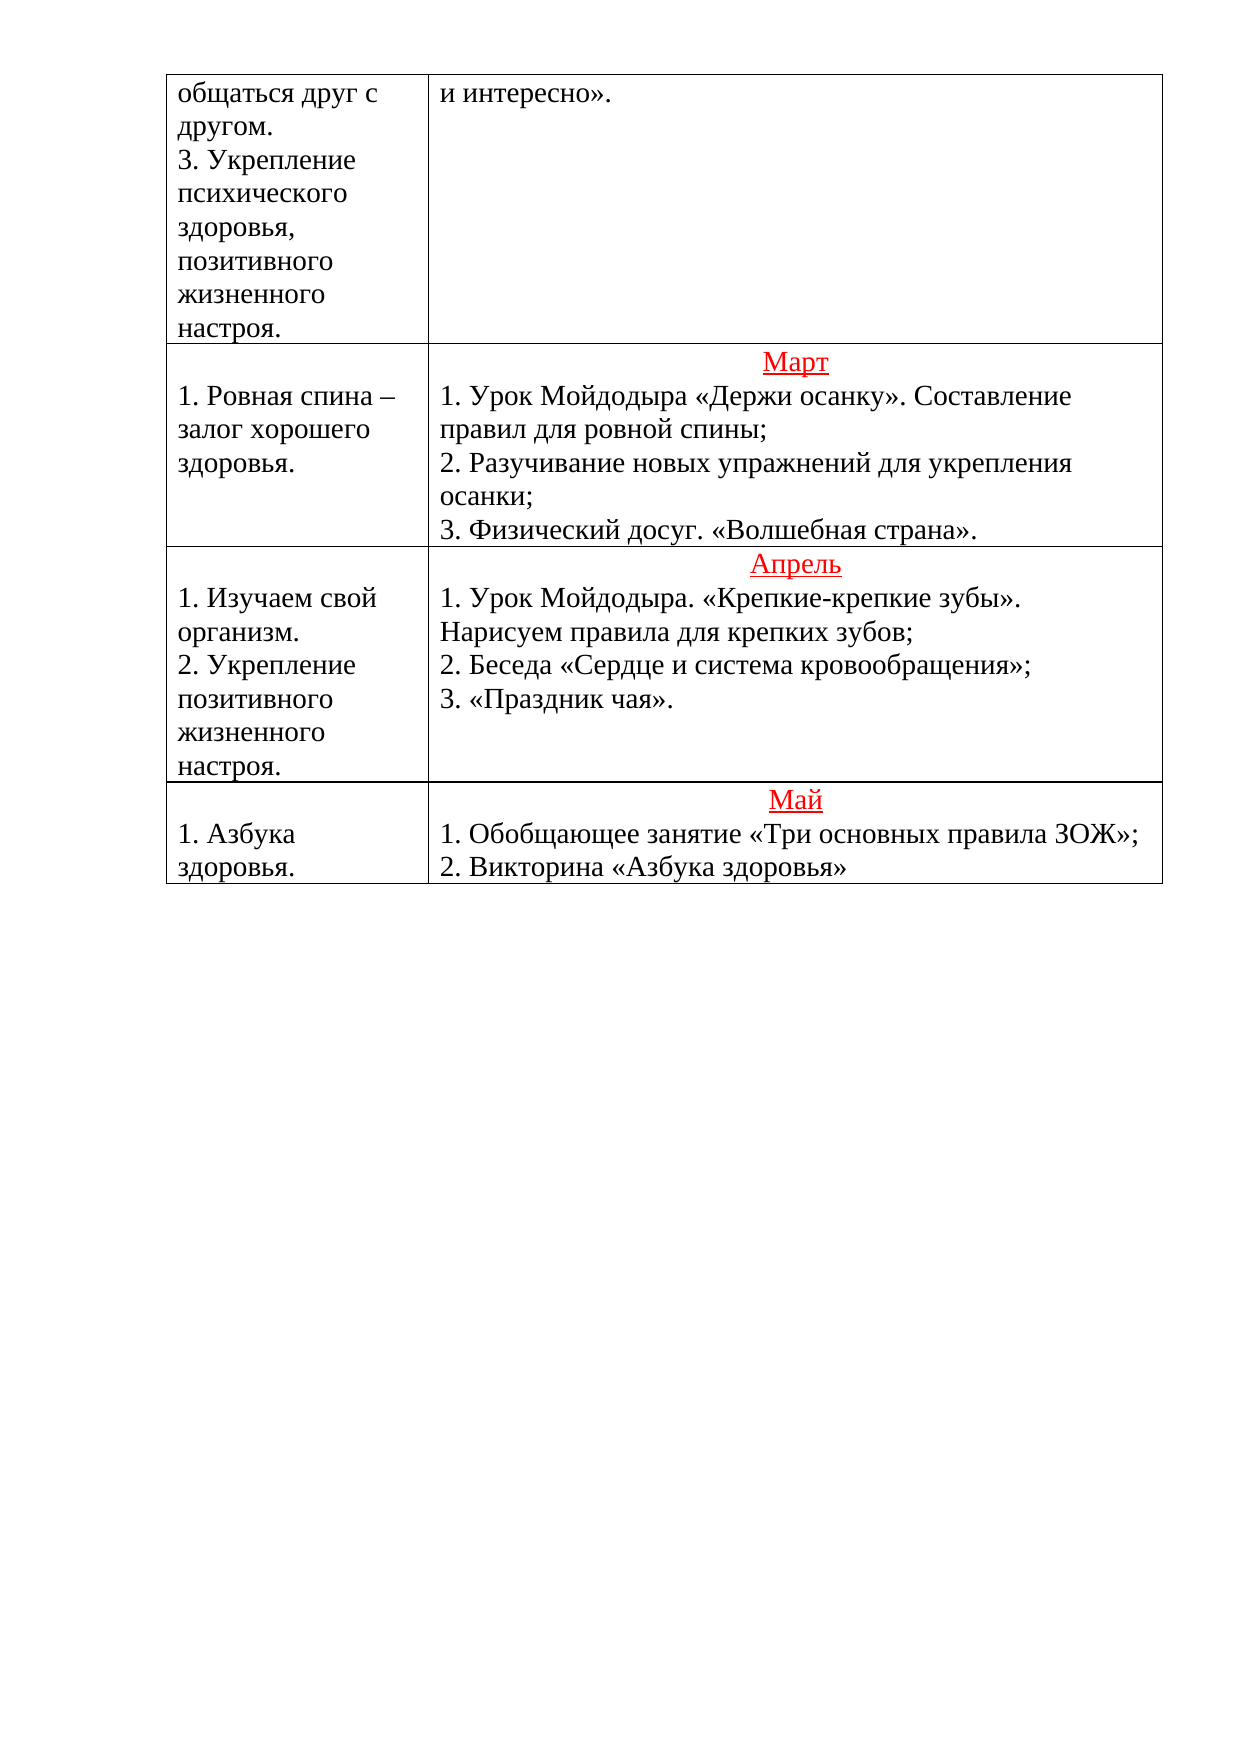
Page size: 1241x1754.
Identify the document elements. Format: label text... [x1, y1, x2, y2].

table_cell 1. Ровная спина – залог хорошего здоровья. [167, 344, 428, 546]
table_cell 1. Изучаем свой организм. 2. Укрепление позитивного жизненного настроя. [167, 547, 428, 781]
table_cell Апрель 1. Урок Мойдодыра. «Крепкие-крепкие зубы». Нарисуем правила для крепких зубов; 2. Беседа «Сердце и система кровообращения»; 3. «Праздник чая». [429, 547, 1162, 781]
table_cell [167, 75, 428, 343]
table_cell Май 1. Обобщающее занятие «Три основных правила ЗОЖ»; 2. Викторина «Азбука здоровья» [429, 783, 1162, 883]
table_cell Март 1. Урок Мойдодыра «Держи осанку». Составление правил для ровной спины; 2. Разучивание новых упражнений для укрепления осанки; 3. Физический досуг. «Волшебная страна». [429, 344, 1162, 546]
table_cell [429, 75, 1162, 343]
table_cell 1. Азбука здоровья. [167, 783, 428, 883]
